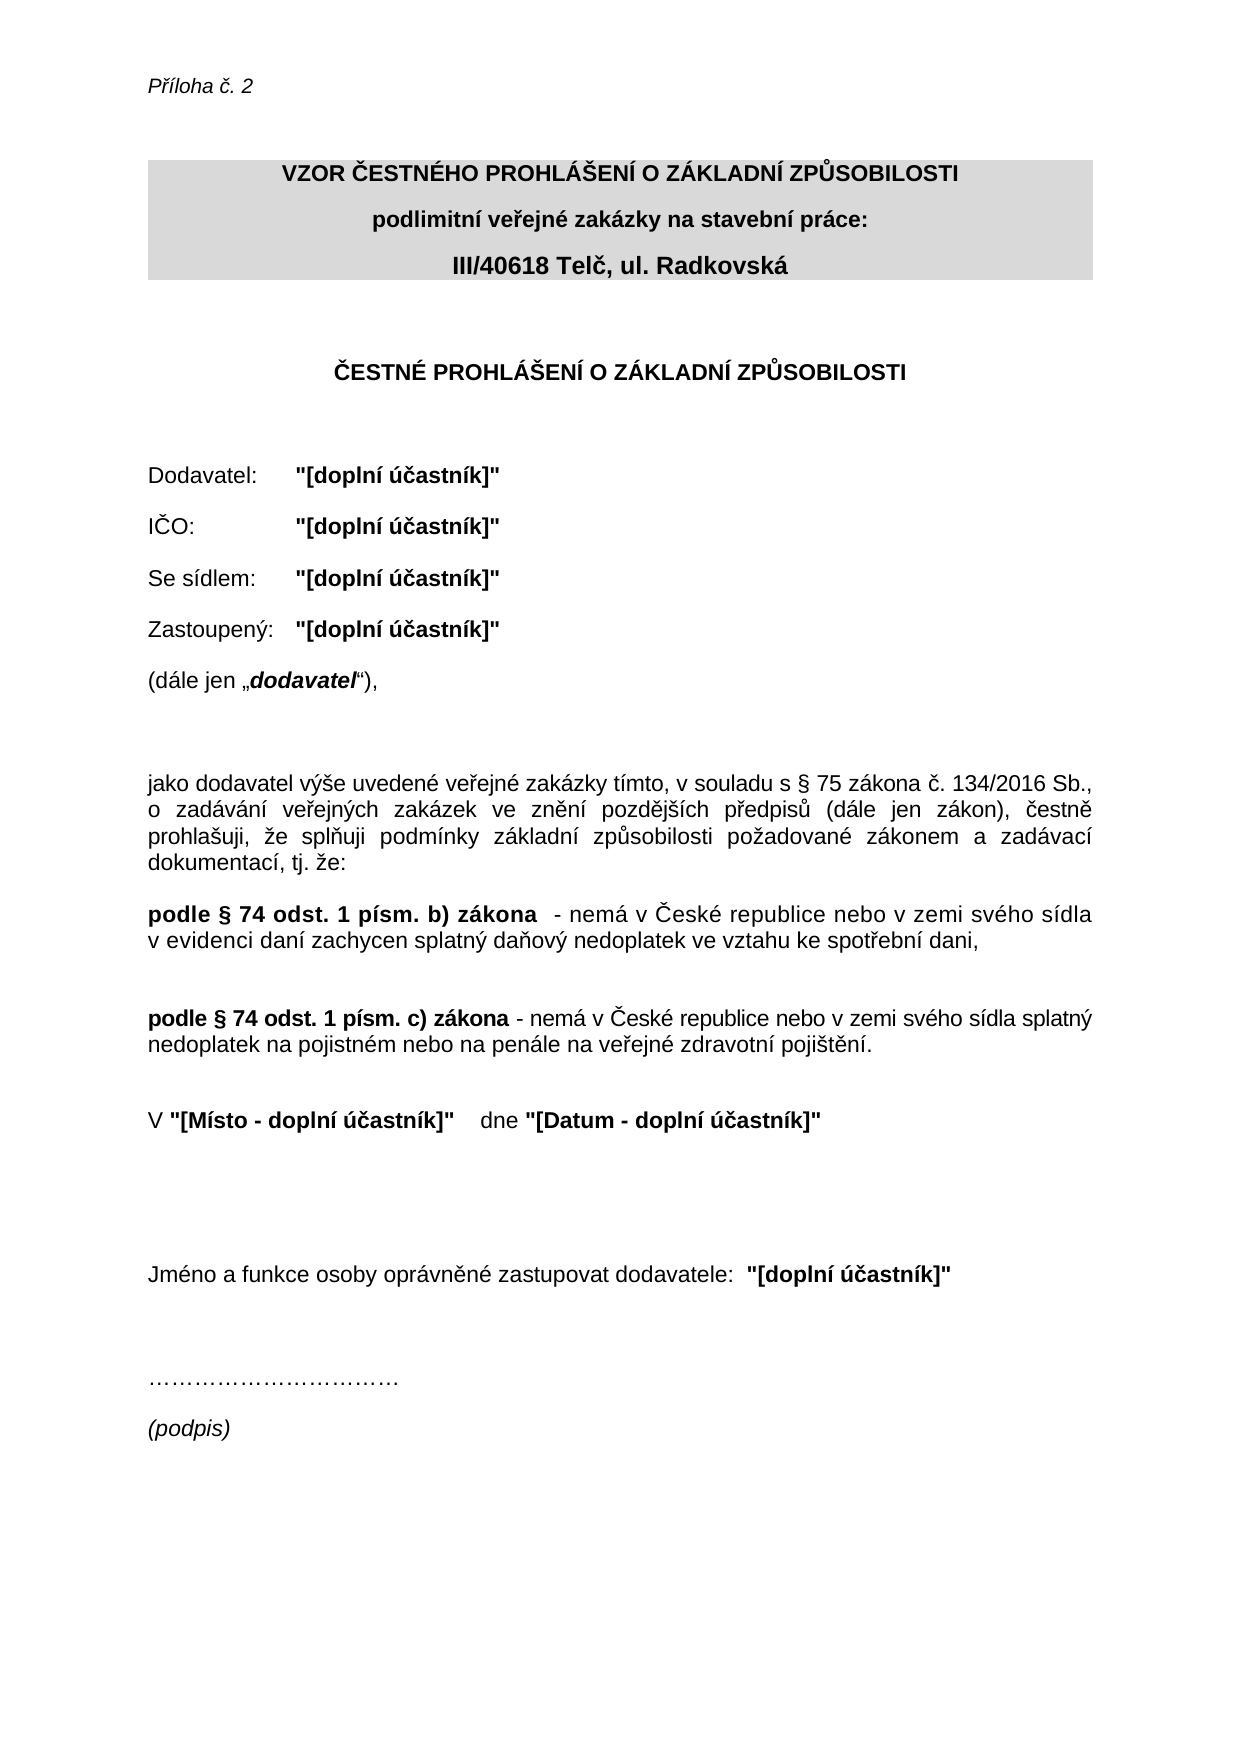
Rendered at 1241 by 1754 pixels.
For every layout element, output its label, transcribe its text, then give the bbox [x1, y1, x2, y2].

text VZOR ČESTNÉHO PROHLÁŠENÍ O ZÁKLADNÍ ZPŮSOBILOSTI [148, 160, 1093, 186]
text V dne [148, 1107, 1093, 1134]
text (dále jen „dodavatel“), [148, 667, 1093, 694]
list podle § 74 odst. 1 písm. b) zákona - nemá v České republice nebo v zemi svého sídla v evidenci daní zachycen splatný daňový nedoplatek ve vztahu ke spotřební dani, [148, 901, 1093, 953]
text Jméno a funkce osoby oprávněné zastupovat dodavatele: [148, 1261, 1093, 1288]
text IČO: [148, 513, 1093, 540]
text Zastoupený: [148, 616, 1093, 642]
text III/40618 Telč, ul. Radkovská [148, 251, 1093, 280]
text ČESTNÉ PROHLÁŠENÍ O ZÁKLADNÍ ZPŮSOBILOSTI [148, 359, 1093, 386]
text podlimitní veřejné zakázky na stavební práce: [148, 206, 1093, 232]
text jako dodavatel výše uvedené veřejné zakázky tímto, v souladu s § 75 zákona č. 134/2016 Sb., o zadávání veřejných zakázek ve znění pozdějších předpisů (dále jen zákon), čestně prohlašuji, že splňuji podmínky základní způsobilosti požadované zákonem a zadávací dokumentací, tj. že: [148, 770, 1093, 876]
list podle § 74 odst. 1 písm. c) zákona - nemá v České republice nebo v zemi svého sídla splatný nedoplatek na pojistném nebo na penále na veřejné zdravotní pojištění. [148, 1004, 1093, 1057]
text Se sídlem: [148, 565, 1093, 591]
text …………………………… [148, 1364, 1093, 1390]
text (podpis) [148, 1415, 1093, 1442]
text Dodavatel: [148, 462, 1093, 488]
